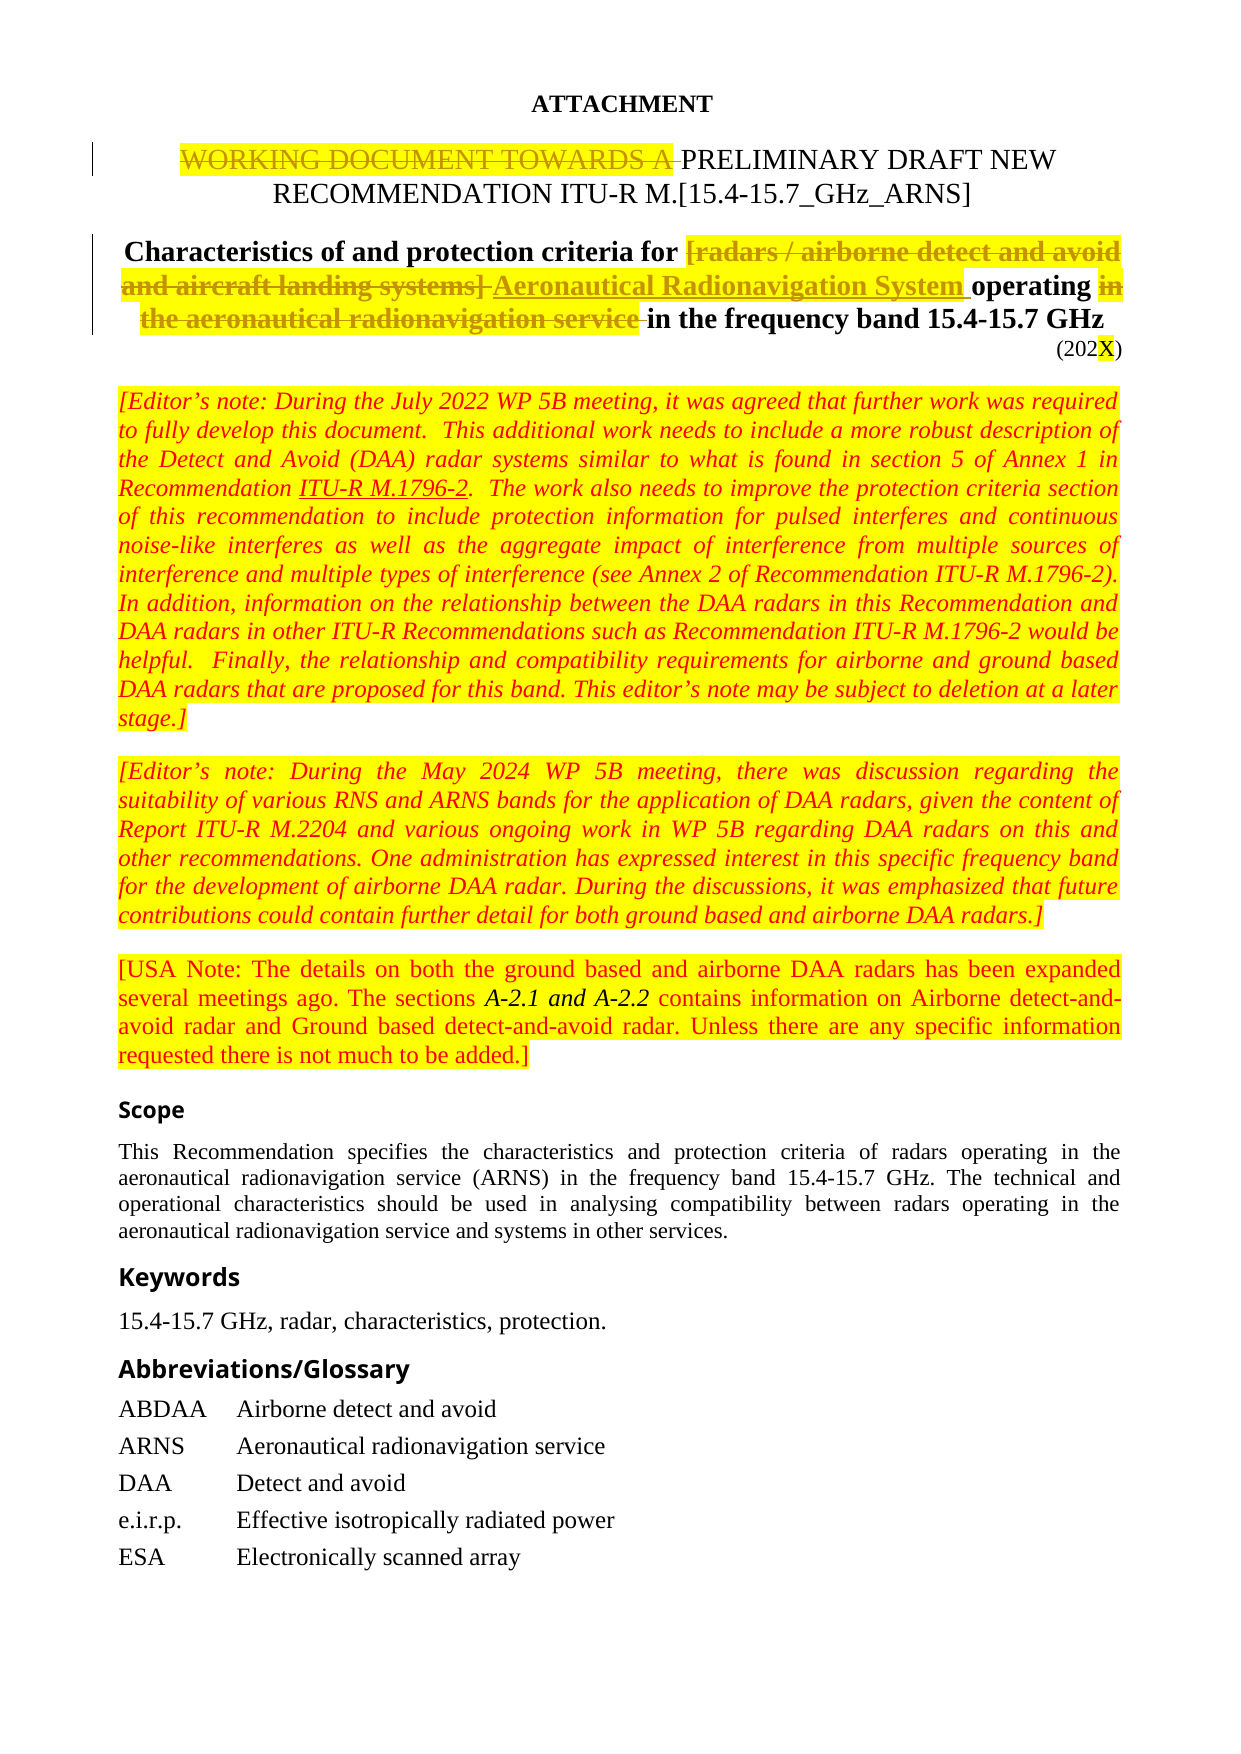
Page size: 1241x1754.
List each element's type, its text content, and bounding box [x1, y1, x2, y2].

text ABDAA Airborne detect and avoid [118, 1394, 1122, 1423]
subtitle Scope [118, 1094, 1122, 1125]
text e.i.r.p. Effective isotropically radiated power [118, 1505, 1122, 1534]
text 15.4-15.7 GHz, radar, characteristics, protection. [118, 1306, 1122, 1335]
table_cell Characteristics of and protection criteria for operating in the frequency band 15.4-15.7 GHz [107, 210, 1137, 335]
text ARNS Aeronautical radionavigation service [118, 1431, 1122, 1460]
text ESA Electronically scanned array [118, 1542, 1122, 1571]
text This Recommendation specifies the characteristics and protection criteria of radars operating in the aeronautical radionavigation service (ARNS) in the frequency band 15.4-15.7 GHz. The technical and operational characteristics should be used in analysing compatibility between radars operating in the aeronautical radionavigation service and systems in other services. [118, 1138, 1122, 1243]
text (202X) [118, 335, 1098, 361]
text DAA Detect and avoid [118, 1468, 1122, 1497]
table_header ATTACHMENT [107, 76, 1137, 117]
table_cell PRELIMINARY DRAFT NEW RECOMMENDATION ITU-R M.[15.4-15.7_GHz_ARNS] [107, 118, 1137, 209]
subtitle Abbreviations/Glossary [118, 1352, 1122, 1386]
subtitle Keywords [118, 1260, 1122, 1294]
